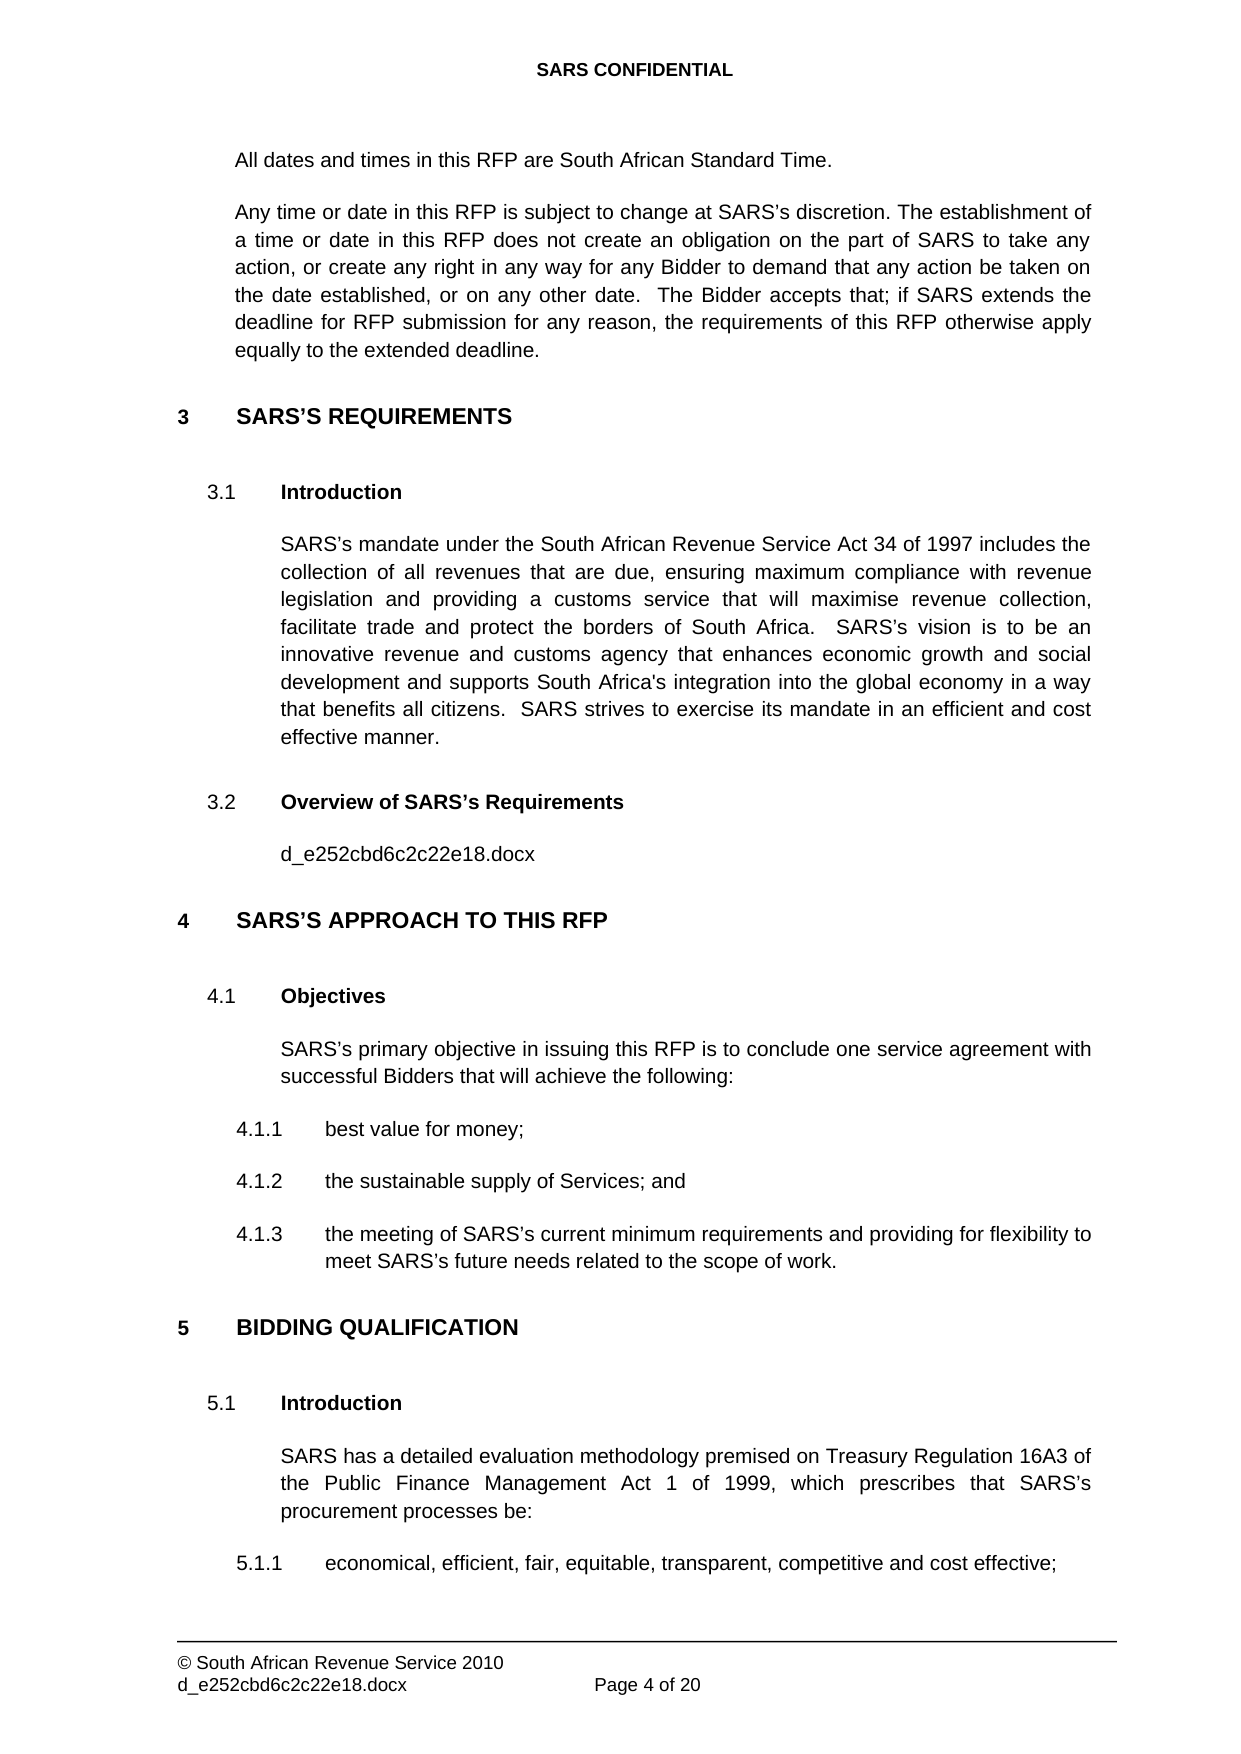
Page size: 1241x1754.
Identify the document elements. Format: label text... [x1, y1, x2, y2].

text Overview of SARS’s Requirements [207, 790, 1092, 814]
text Introduction [207, 1391, 1092, 1415]
text SARS’s Approach to this RFP [177, 907, 1092, 933]
text Bidding Qualification [177, 1314, 1092, 1341]
text SARS’s primary objective in issuing this RFP is to conclude one service agreement with successful Bidders that will achieve the following: [280, 1037, 1092, 1088]
text the meeting of SARS’s current minimum requirements and providing for flexibility to meet SARS’s future needs related to the scope of work. [236, 1222, 1092, 1273]
text SARS has a detailed evaluation methodology premised on Treasury Regulation 16A3 of the Public Finance Management Act 1 of 1999, which prescribes that SARS’s procurement processes be: [280, 1444, 1092, 1523]
text SARS’s Requirements [177, 403, 1092, 429]
text the sustainable supply of Services; and [236, 1169, 1092, 1193]
text Objectives [207, 984, 1092, 1008]
text Introduction [207, 480, 1092, 504]
text SARS’s mandate under the South African Revenue Service Act 34 of 1997 includes the collection of all revenues that are due, ensuring maximum compliance with revenue legislation and providing a customs service that will maximise revenue collection, facilitate trade and protect the borders of South Africa. SARS’s vision is to be an innovative revenue and customs agency that enhances economic growth and social development and supports South Africa's integration into the global economy in a way that benefits all citizens. SARS strives to exercise its mandate in an efficient and cost effective manner. [280, 532, 1092, 749]
text All dates and times in this RFP are South African Standard Time. [234, 148, 1092, 172]
text economical, efficient, fair, equitable, transparent, competitive and cost effective; [236, 1551, 1092, 1575]
text best value for money; [236, 1117, 1092, 1141]
text Any time or date in this RFP is subject to change at SARS’s discretion. The establishment of a time or date in this RFP does not create an obligation on the part of SARS to take any action, or create any right in any way for any Bidder to demand that any action be taken on the date established, or on any other date. The Bidder accepts that; if SARS extends the deadline for RFP submission for any reason, the requirements of this RFP otherwise apply equally to the extended deadline. [234, 200, 1092, 362]
